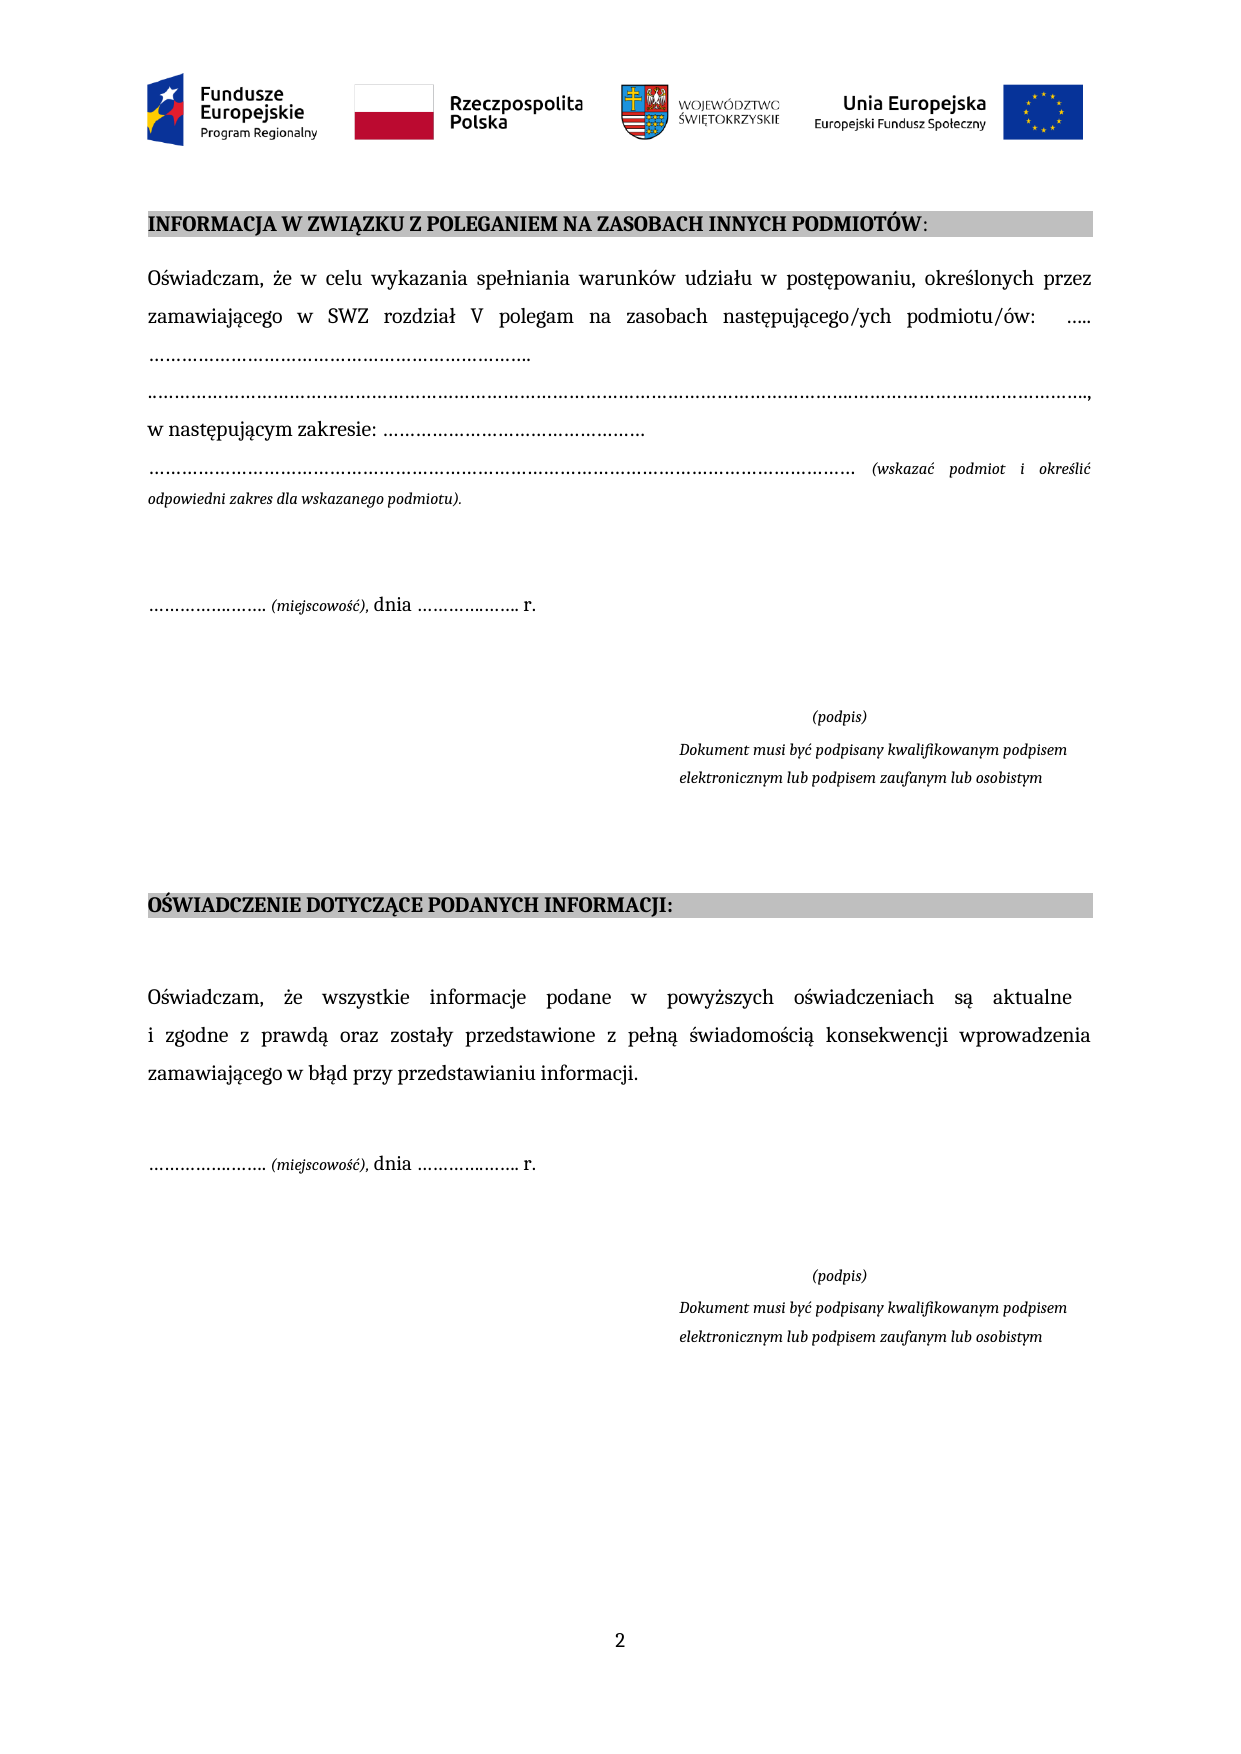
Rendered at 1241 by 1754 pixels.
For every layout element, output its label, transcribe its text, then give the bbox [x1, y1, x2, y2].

text (podpis) [738, 664, 1093, 728]
text …………….……. (miejscowość), dnia ………….……. r. [148, 592, 1093, 616]
text INFORMACJA W ZWIĄZKU Z POLEGANIEM NA ZASOBACH INNYCH PODMIOTÓW: [148, 211, 1093, 237]
picture [147, 73, 317, 146]
text OŚWIADCZENIE DOTYCZĄCE PODANYCH INFORMACJI: [148, 893, 1093, 918]
picture [621, 73, 780, 146]
text ..……………………………………………………………………………………………………………….……………………………………., w następującym zakresie: ………………………………………… [148, 379, 1093, 442]
text ………………………………………………………………………………………………………………… (wskazać podmiot i określić odpowiedni zakres dla wskazanego podmiotu). [148, 455, 1093, 509]
picture [815, 73, 1083, 146]
picture [354, 73, 583, 146]
text …………….……. (miejscowość), dnia ………….……. r. [148, 1151, 1093, 1175]
text (podpis) [738, 1223, 1093, 1287]
text Oświadczam, że w celu wykazania spełniania warunków udziału w postępowaniu, określonych przez zamawiającego w SWZ rozdział V polegam na zasobach następującego/ych podmiotu/ów: …..……………………………………………………………. [148, 266, 1093, 367]
text Dokument musi być podpisany kwalifikowanym podpisem elektronicznym lub podpisem zaufanym lub osobistym [679, 1299, 1093, 1347]
text Oświadczam, że wszystkie informacje podane w powyższych oświadczeniach są aktualne i zgodne z prawdą oraz zostały przedstawione z pełną świadomością konsekwencji wprowadzenia zamawiającego w błąd przy przedstawianiu informacji. [148, 985, 1093, 1086]
text Dokument musi być podpisany kwalifikowanym podpisem elektronicznym lub podpisem zaufanym lub osobistym [679, 740, 1093, 788]
